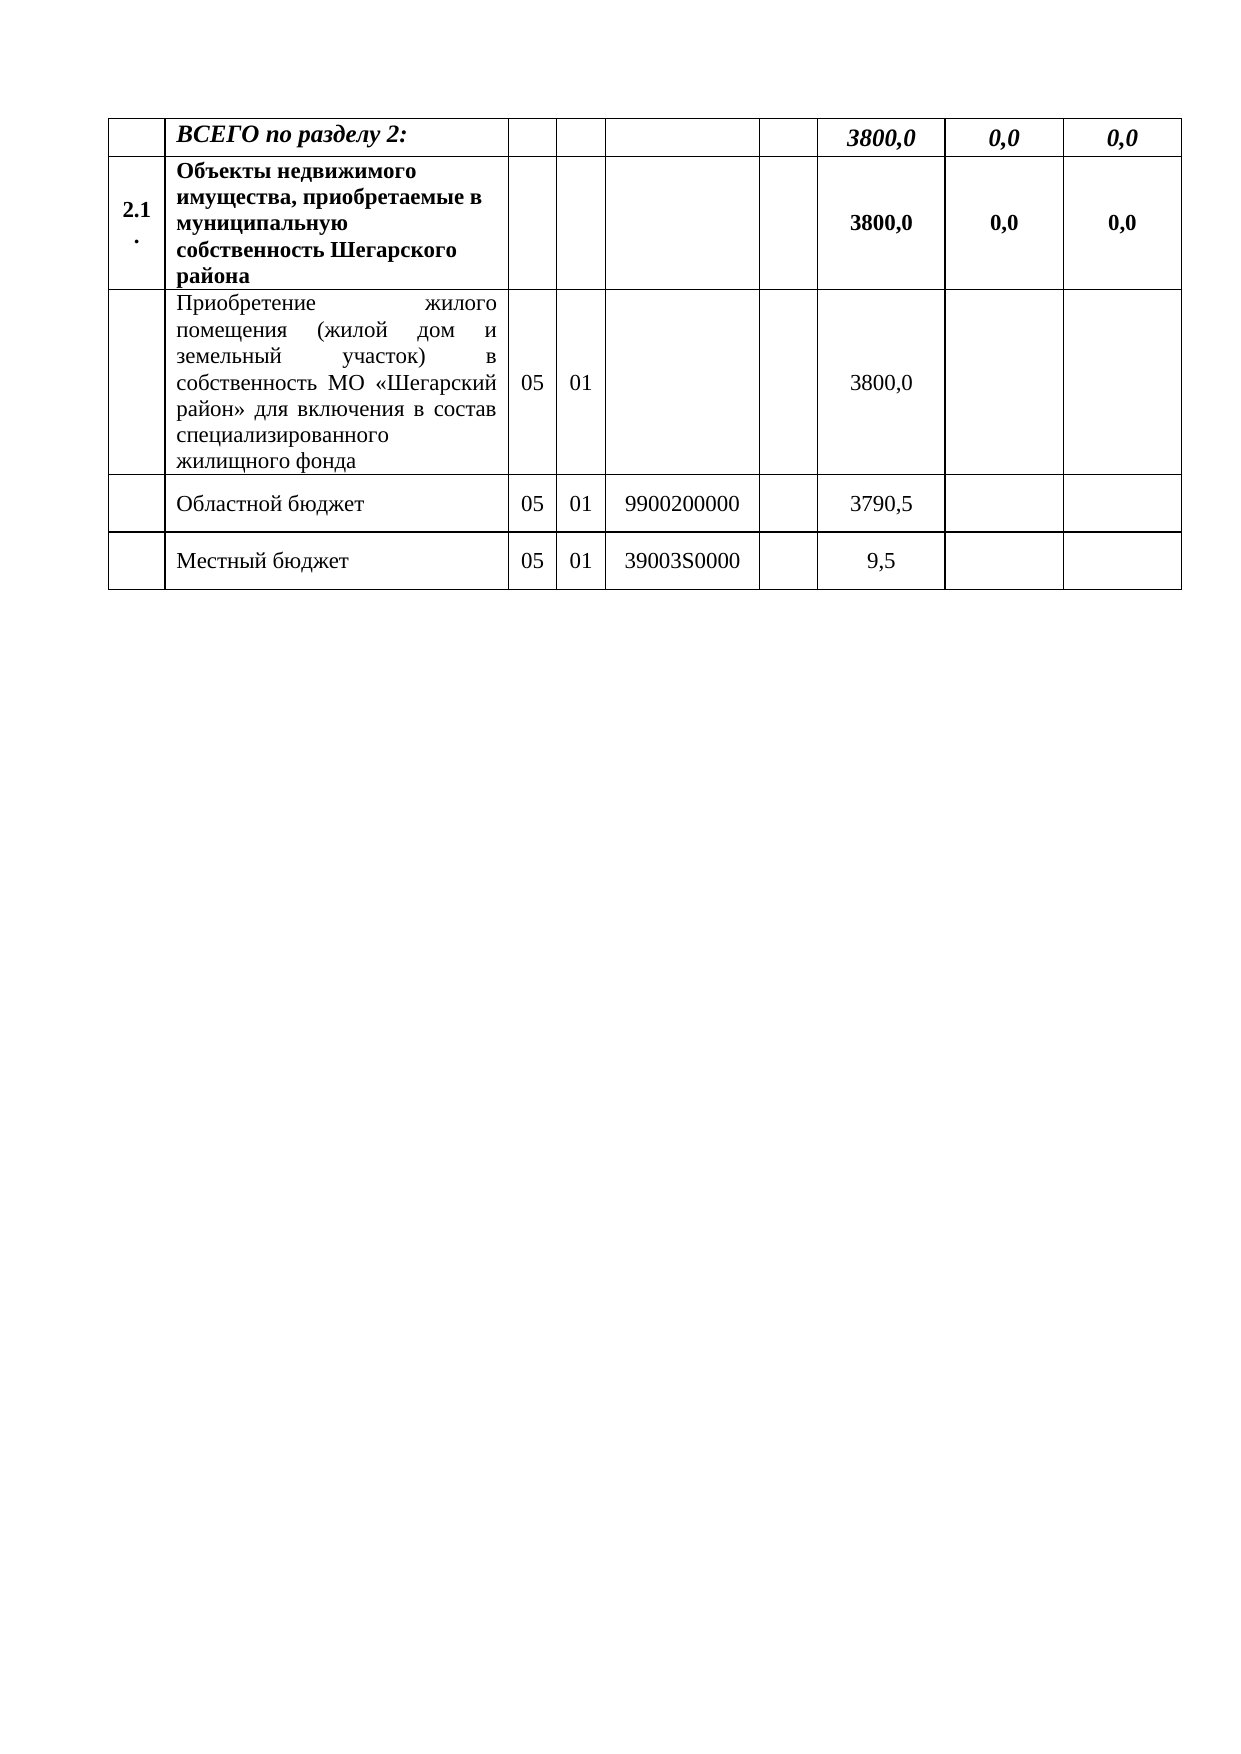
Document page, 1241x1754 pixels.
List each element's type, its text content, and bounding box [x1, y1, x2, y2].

table_cell [606, 290, 759, 474]
table_cell [109, 119, 164, 156]
table_cell [760, 290, 817, 474]
table_cell 3790,5 [818, 475, 944, 531]
table_cell 9,5 [818, 533, 944, 589]
table_cell [557, 119, 605, 156]
table_cell [760, 475, 817, 531]
table_cell 2.1. [109, 157, 164, 288]
table_cell 01 [557, 475, 605, 531]
table_cell [606, 119, 759, 156]
table_cell 9900200000 [606, 475, 759, 531]
table_cell Областной бюджет [166, 475, 508, 531]
table_cell 3800,0 [818, 290, 944, 474]
table_cell [109, 533, 164, 589]
table_cell 01 [557, 290, 605, 474]
table_cell Объекты недвижимого имущества, приобретаемые в муниципальную собственность Шегарского района [166, 157, 508, 288]
table_cell [760, 157, 817, 288]
table_cell Местный бюджет [166, 533, 508, 589]
table_cell [760, 533, 817, 589]
table_cell [109, 290, 164, 474]
table_cell 01 [557, 533, 605, 589]
table_cell 39003S0000 [606, 533, 759, 589]
table_cell 0,0 [1064, 157, 1181, 288]
table_cell 0,0 [946, 119, 1063, 156]
table_cell 0,0 [1064, 119, 1181, 156]
table_cell 0,0 [946, 157, 1063, 288]
table_cell 05 [509, 533, 556, 589]
table_cell [946, 290, 1063, 474]
table_cell 3800,0 [818, 119, 944, 156]
table_cell [1064, 475, 1181, 531]
table_cell [509, 119, 556, 156]
table_cell [1064, 290, 1181, 474]
table_cell [109, 475, 164, 531]
table_cell [946, 533, 1063, 589]
table_cell [557, 157, 605, 288]
table_cell 3800,0 [818, 157, 944, 288]
table_cell ВСЕГО по разделу 2: [166, 119, 508, 156]
table_cell Приобретение жилого помещения (жилой дом и земельный участок) в собственность МО «Шегарский район» для включения в состав специализированного жилищного фонда [166, 290, 508, 474]
table_cell 05 [509, 290, 556, 474]
table_cell [760, 119, 817, 156]
table_cell [509, 157, 556, 288]
table_cell [1064, 533, 1181, 589]
table_cell [606, 157, 759, 288]
table_cell [946, 475, 1063, 531]
table_cell 05 [509, 475, 556, 531]
